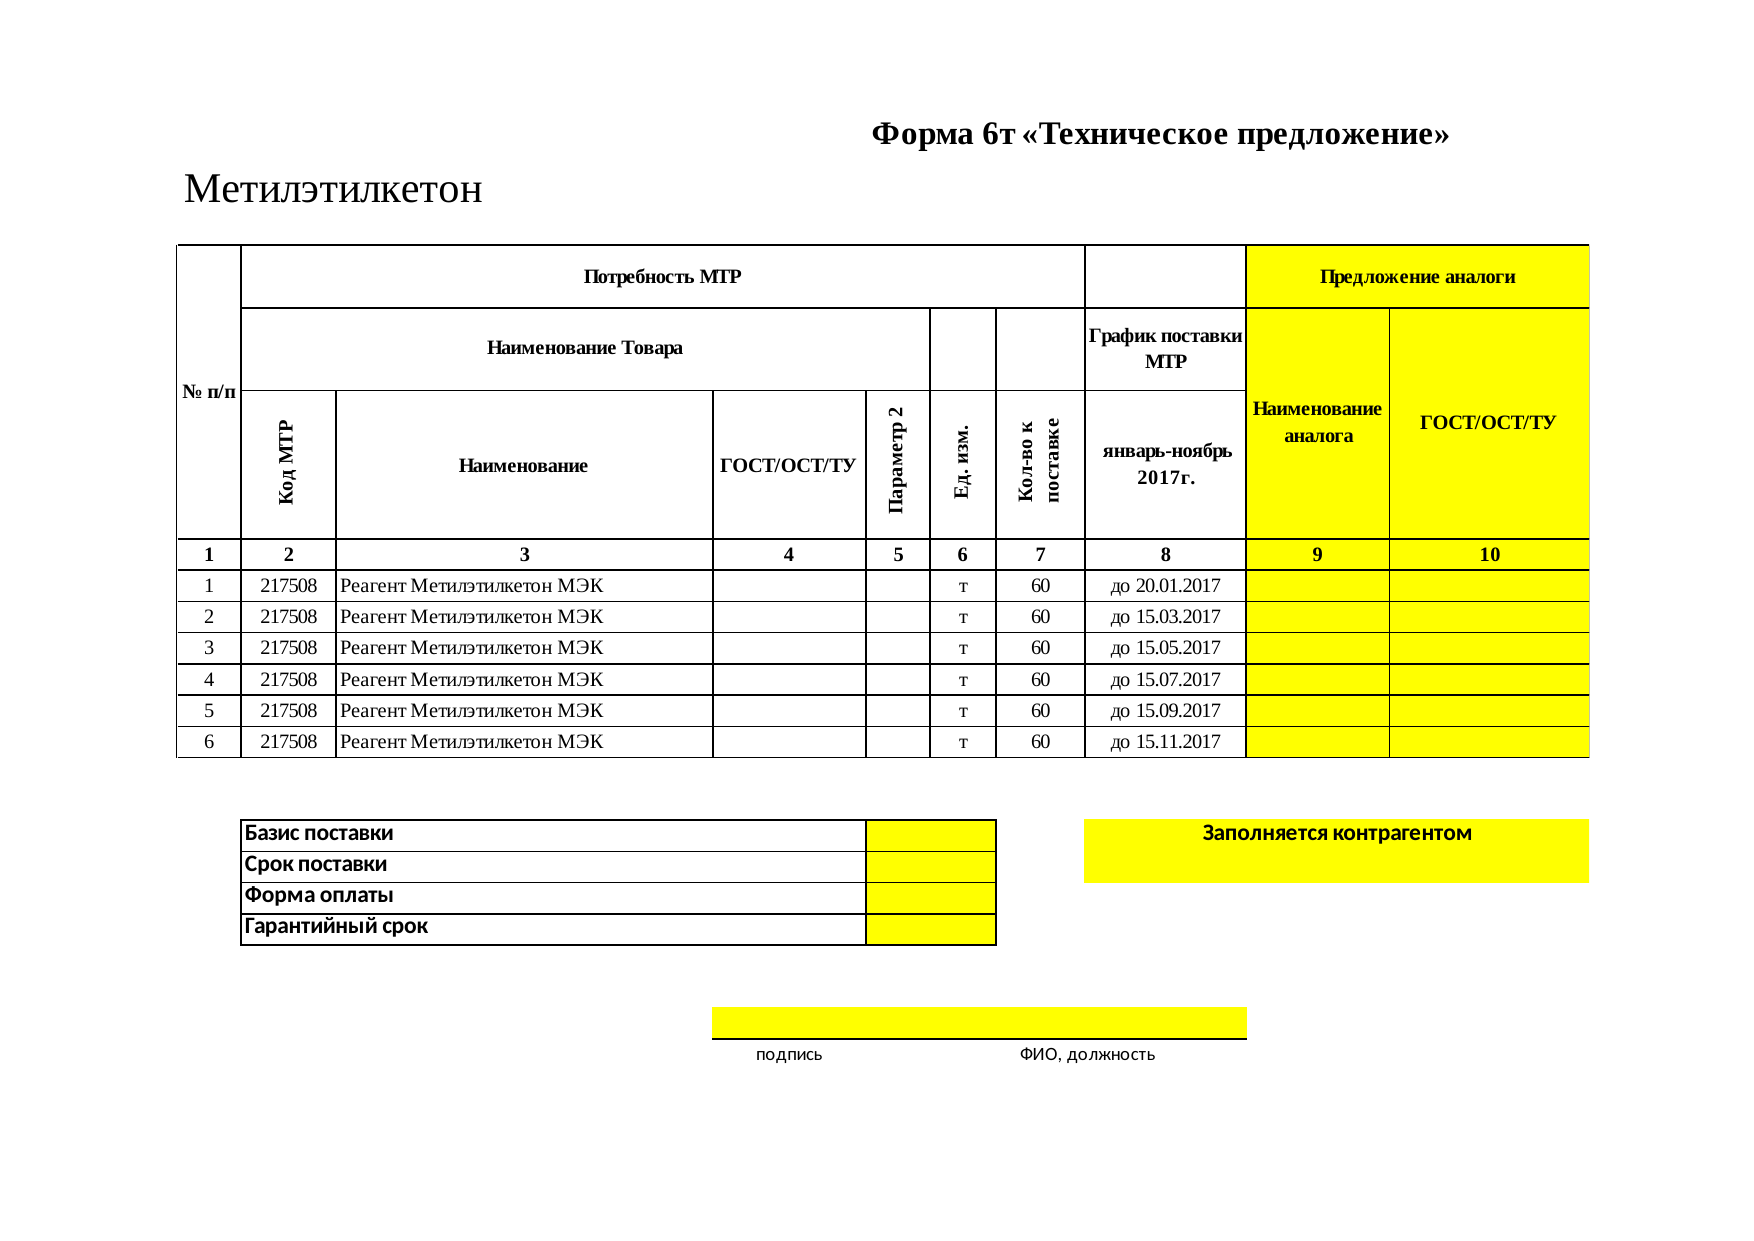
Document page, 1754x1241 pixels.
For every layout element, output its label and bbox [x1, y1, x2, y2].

text [118, 93, 1636, 1071]
